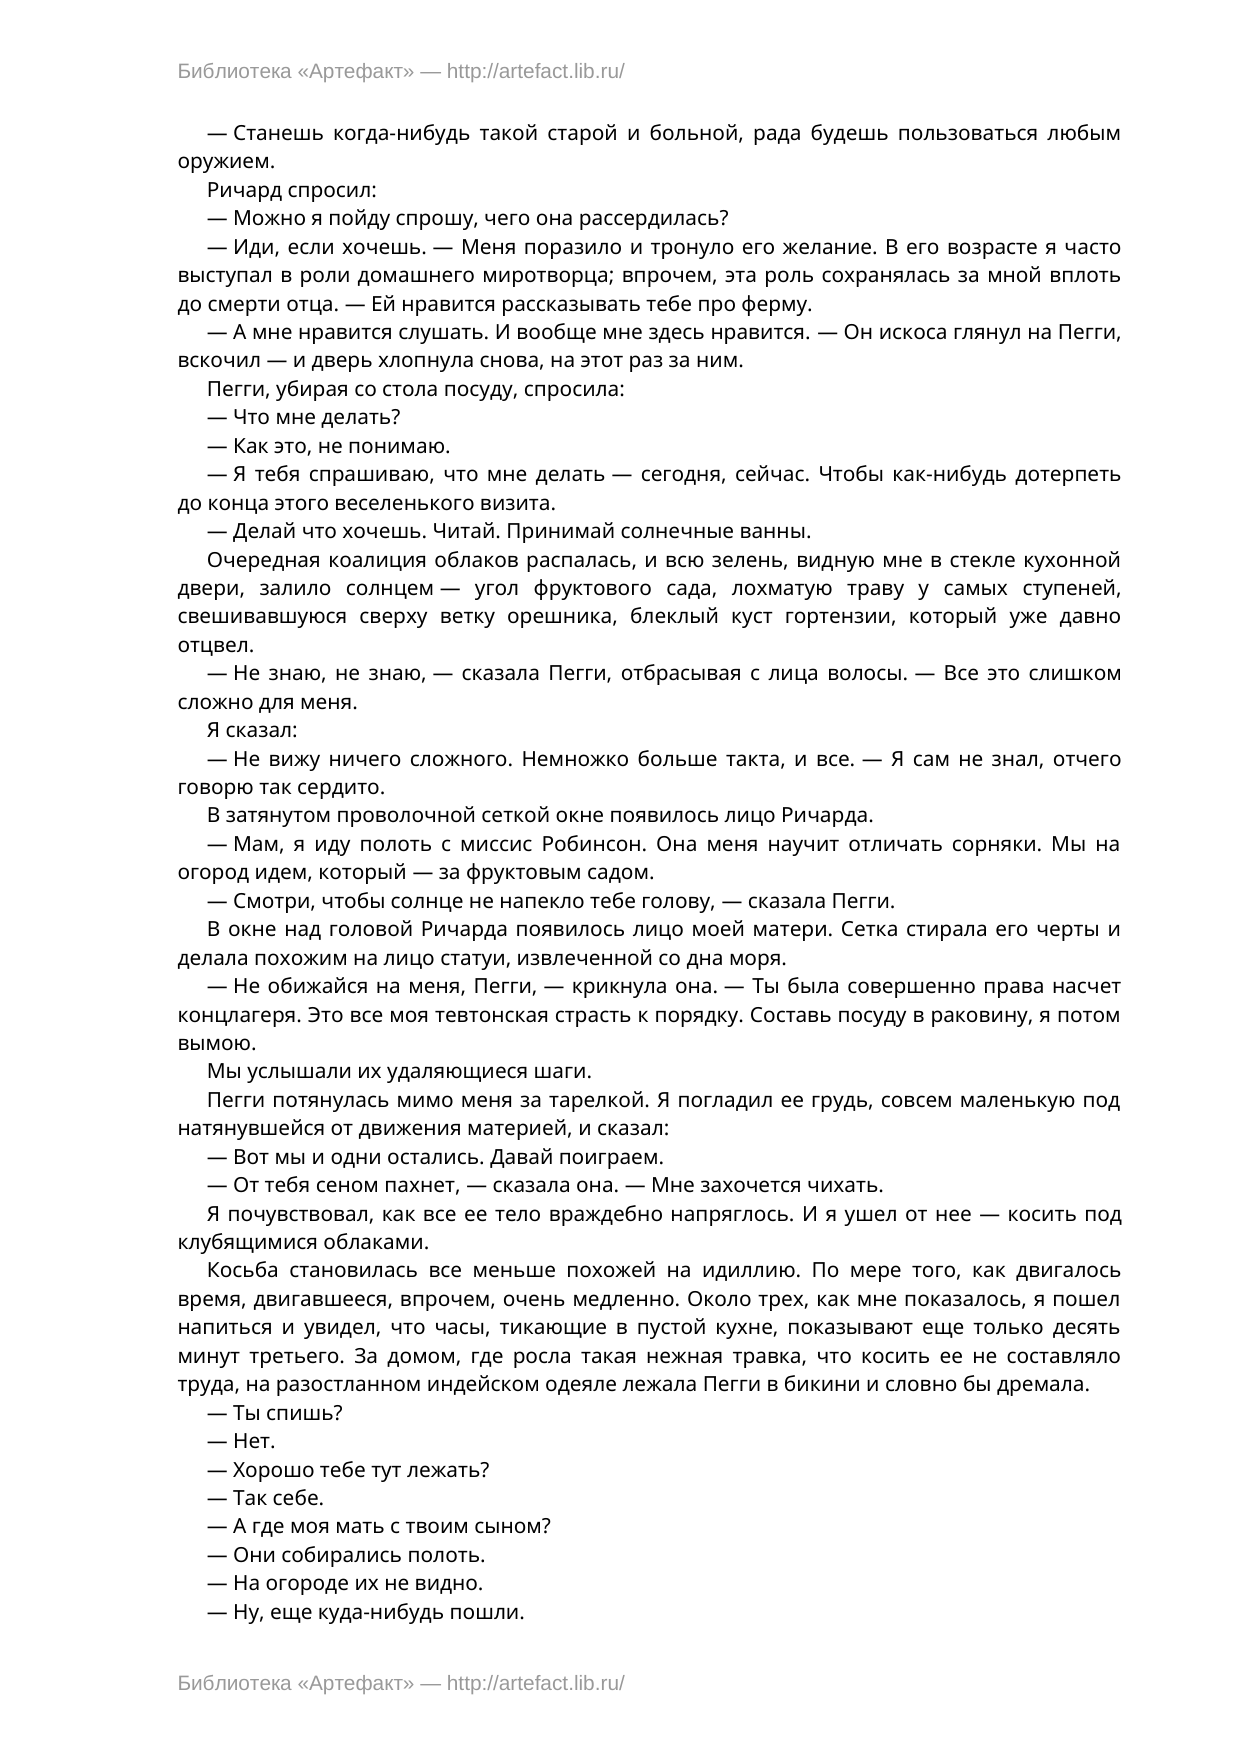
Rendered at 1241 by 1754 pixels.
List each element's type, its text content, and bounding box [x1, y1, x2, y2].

text — Нет. [177, 1426, 1122, 1455]
text — Станешь когда-нибудь такой старой и больной, рада будешь пользоваться любым оружием. [177, 118, 1122, 175]
text — Не обижайся на меня, Пегги, — крикнула она. — Ты была совершенно права насчет концлагеря. Это все моя тевтонская страсть к порядку. Составь посуду в раковину, я потом вымою. [177, 971, 1122, 1057]
text Пегги потянулась мимо меня за тарелкой. Я погладил ее грудь, совсем маленькую под натянувшейся от движения материей, и сказал: [177, 1085, 1122, 1142]
text — Ты спишь? [177, 1398, 1122, 1426]
text Косьба становилась все меньше похожей на идиллию. По мере того, как двигалось время, двигавшееся, впрочем, очень медленно. Около трех, как мне показалось, я пошел напиться и увидел, что часы, тикающие в пустой кухне, показывают еще только десять минут третьего. За домом, где росла такая нежная травка, что косить ее не составляло труда, на разостланном индейском одеяле лежала Пегги в бикини и словно бы дремала. [177, 1256, 1122, 1398]
text В окне над головой Ричарда появилось лицо моей матери. Сетка стирала его черты и делала похожим на лицо статуи, извлеченной со дна моря. [177, 914, 1122, 971]
text — Они собирались полоть. [177, 1540, 1122, 1568]
text — Делай что хочешь. Читай. Принимай солнечные ванны. [177, 516, 1122, 545]
text — Хорошо тебе тут лежать? [177, 1455, 1122, 1483]
text Я почувствовал, как все ее тело враждебно напряглось. И я ушел от нее — косить под клубящимися облаками. [177, 1199, 1122, 1256]
text Пегги, убирая со стола посуду, спросила: [177, 374, 1122, 402]
text — Мам, я иду полоть с миссис Робинсон. Она меня научит отличать сорняки. Мы на огород идем, который — за фруктовым садом. [177, 829, 1122, 886]
text Очередная коалиция облаков распалась, и всю зелень, видную мне в стекле кухонной двери, залило солнцем — угол фруктового сада, лохматую траву у самых ступеней, свешивавшуюся сверху ветку орешника, блеклый куст гортензии, который уже давно отцвел. [177, 545, 1122, 658]
text — На огороде их не видно. [177, 1568, 1122, 1597]
text В затянутом проволочной сеткой окне появилось лицо Ричарда. [177, 801, 1122, 829]
text — Что мне делать? [177, 402, 1122, 431]
text — Я тебя спрашиваю, что мне делать — сегодня, сейчас. Чтобы как-нибудь дотерпеть до конца этого веселенького визита. [177, 459, 1122, 516]
text — Так себе. [177, 1483, 1122, 1512]
text — А мне нравится слушать. И вообще мне здесь нравится. — Он искоса глянул на Пегги, вскочил — и дверь хлопнула снова, на этот раз за ним. [177, 317, 1122, 374]
text — Можно я пойду спрошу, чего она рассердилась? [177, 203, 1122, 232]
text Я сказал: [177, 715, 1122, 744]
text — Не знаю, не знаю, — сказала Пегги, отбрасывая с лица волосы. — Все это слишком сложно для меня. [177, 658, 1122, 715]
text — Как это, не понимаю. [177, 431, 1122, 459]
text Ричард спросил: [177, 175, 1122, 203]
text — Вот мы и одни остались. Давай поиграем. [177, 1142, 1122, 1170]
text — А где моя мать с твоим сыном? [177, 1512, 1122, 1540]
text Мы услышали их удаляющиеся шаги. [177, 1057, 1122, 1085]
text — Иди, если хочешь. — Меня поразило и тронуло его желание. В его возрасте я часто выступал в роли домашнего миротворца; впрочем, эта роль сохранялась за мной вплоть до смерти отца. — Ей нравится рассказывать тебе про ферму. [177, 232, 1122, 317]
text — Не вижу ничего сложного. Немножко больше такта, и все. — Я сам не знал, отчего говорю так сердито. [177, 744, 1122, 801]
text — Ну, еще куда-нибудь пошли. [177, 1597, 1122, 1625]
text — Смотри, чтобы солнце не напекло тебе голову, — сказала Пегги. [177, 886, 1122, 914]
text — От тебя сеном пахнет, — сказала она. — Мне захочется чихать. [177, 1170, 1122, 1199]
